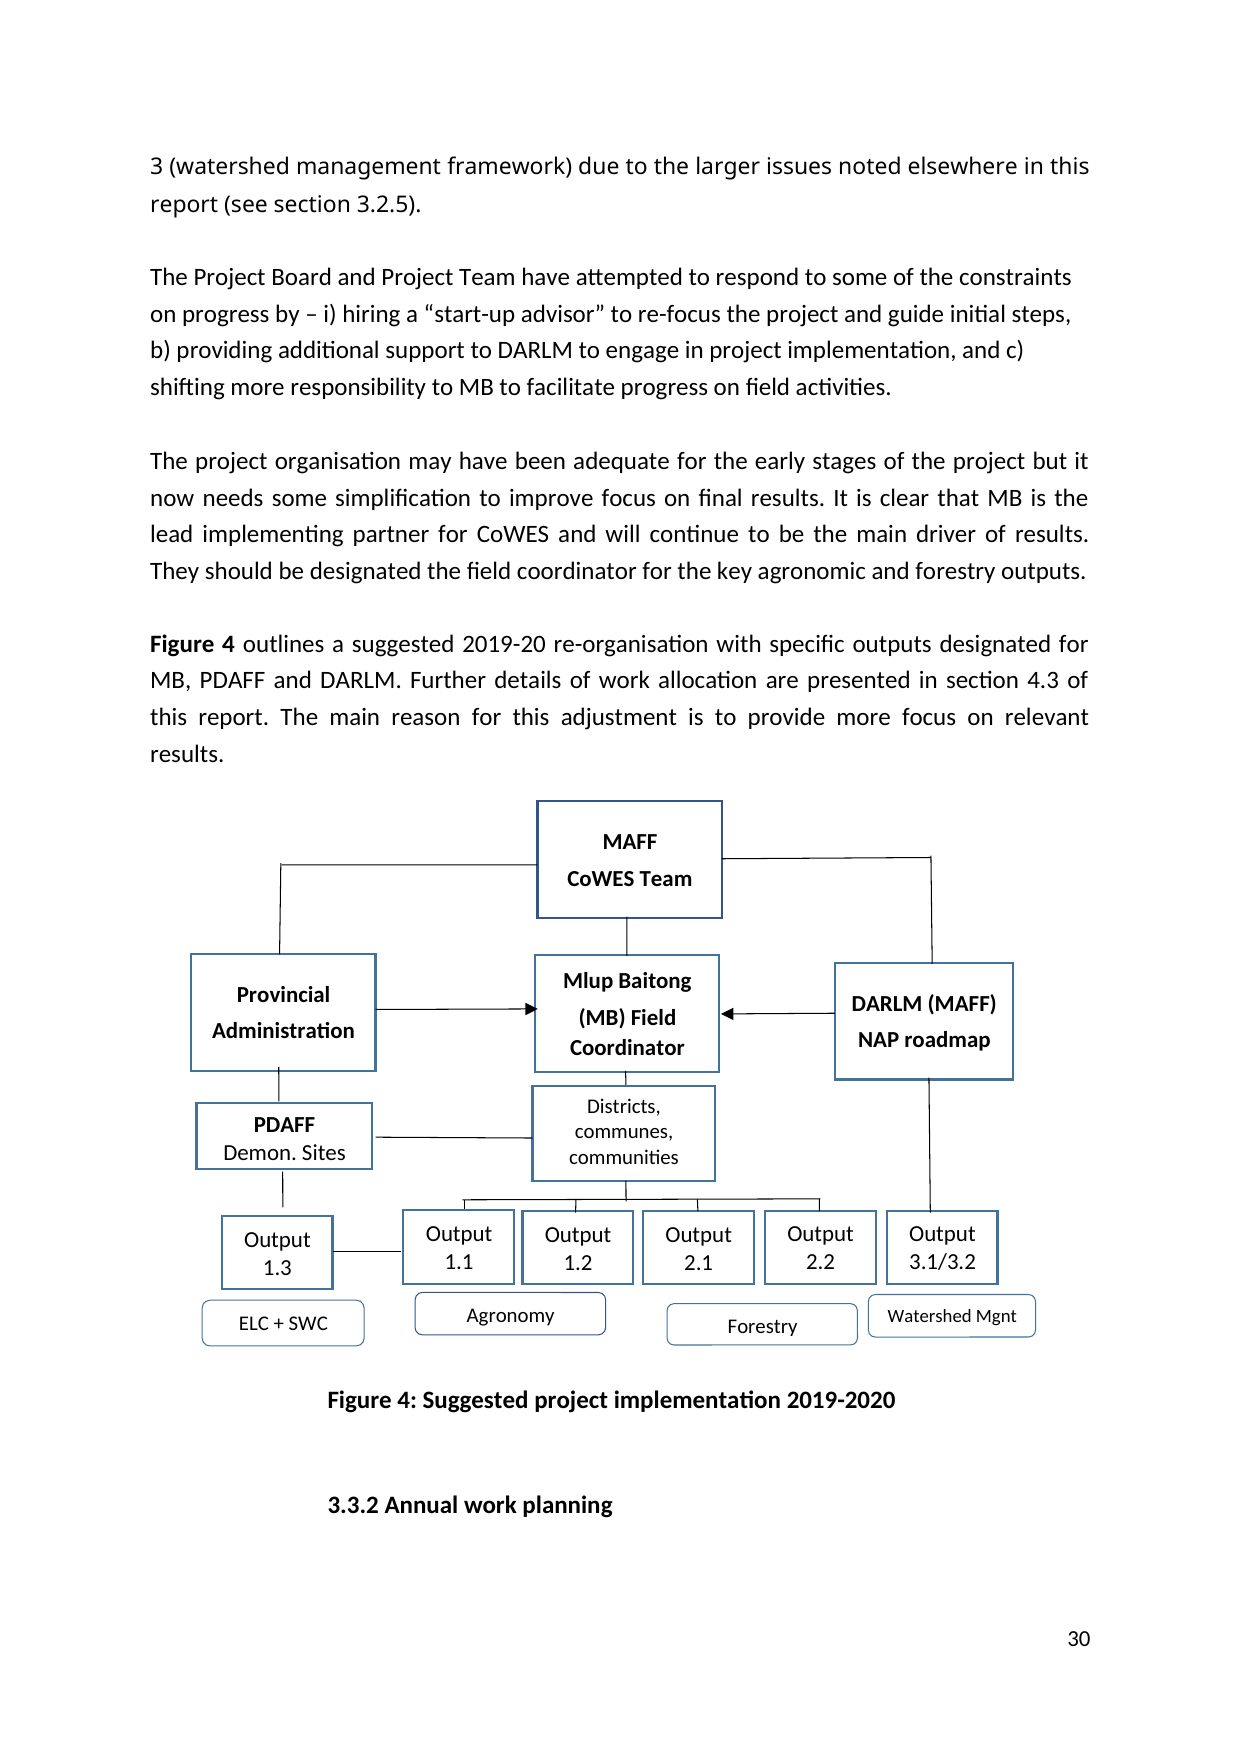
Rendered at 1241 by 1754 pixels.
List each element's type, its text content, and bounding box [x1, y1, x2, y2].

text The Project Board and Project Team have attempted to respond to some of the constraints on progress by – i) hiring a “start-up advisor” to re-focus the project and guide initial steps, b) providing additional support to DARLM to engage in project implementation, and c) shifting more responsibility to MB to facilitate progress on field activities. [150, 262, 1090, 402]
list 3.3.2 Annual work planning [327, 1490, 1090, 1520]
text The project organisation may have been adequate for the early stages of the project but it now needs some simplification to improve focus on final results. It is clear that MB is the lead implementing partner for CoWES and will continue to be the main driver of results. They should be designated the field coordinator for the key agronomic and forestry outputs. [150, 445, 1090, 586]
list Figure 4: Suggested project implementation 2019-2020 [327, 1385, 1090, 1415]
text Figure 4 outlines a suggested 2019-20 re-organisation with specific outputs designated for MB, PDAFF and DARLM. Further details of work allocation are presented in section 4.3 of this report. The main reason for this adjustment is to provide more focus on relevant results. [150, 628, 1090, 768]
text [150, 150, 1090, 219]
